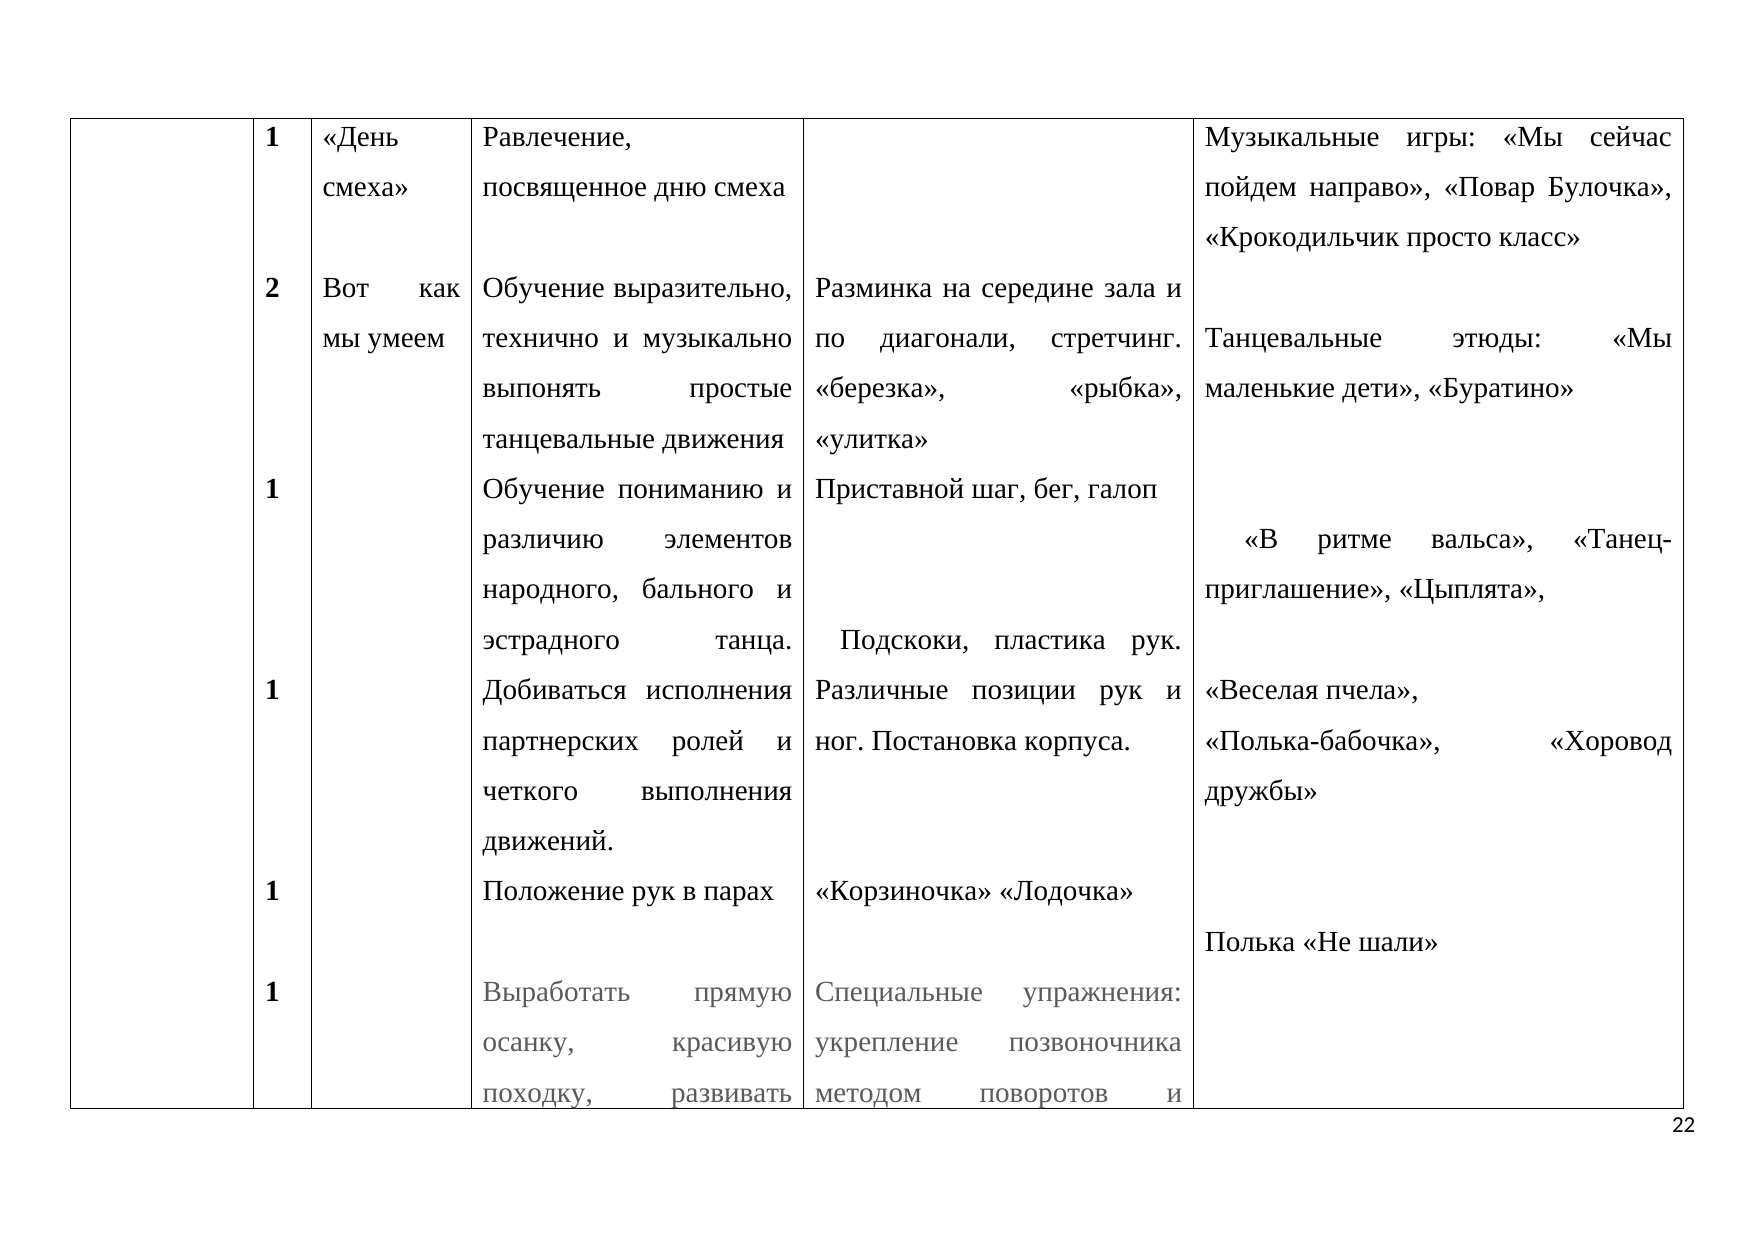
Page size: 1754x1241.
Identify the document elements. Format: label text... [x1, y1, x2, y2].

table_cell 1 2 1 1 1 1 1 [254, 119, 311, 1108]
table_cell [312, 119, 471, 1108]
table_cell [472, 119, 803, 1108]
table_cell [1194, 119, 1683, 1108]
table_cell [804, 119, 1193, 1108]
table_cell [71, 119, 253, 1108]
